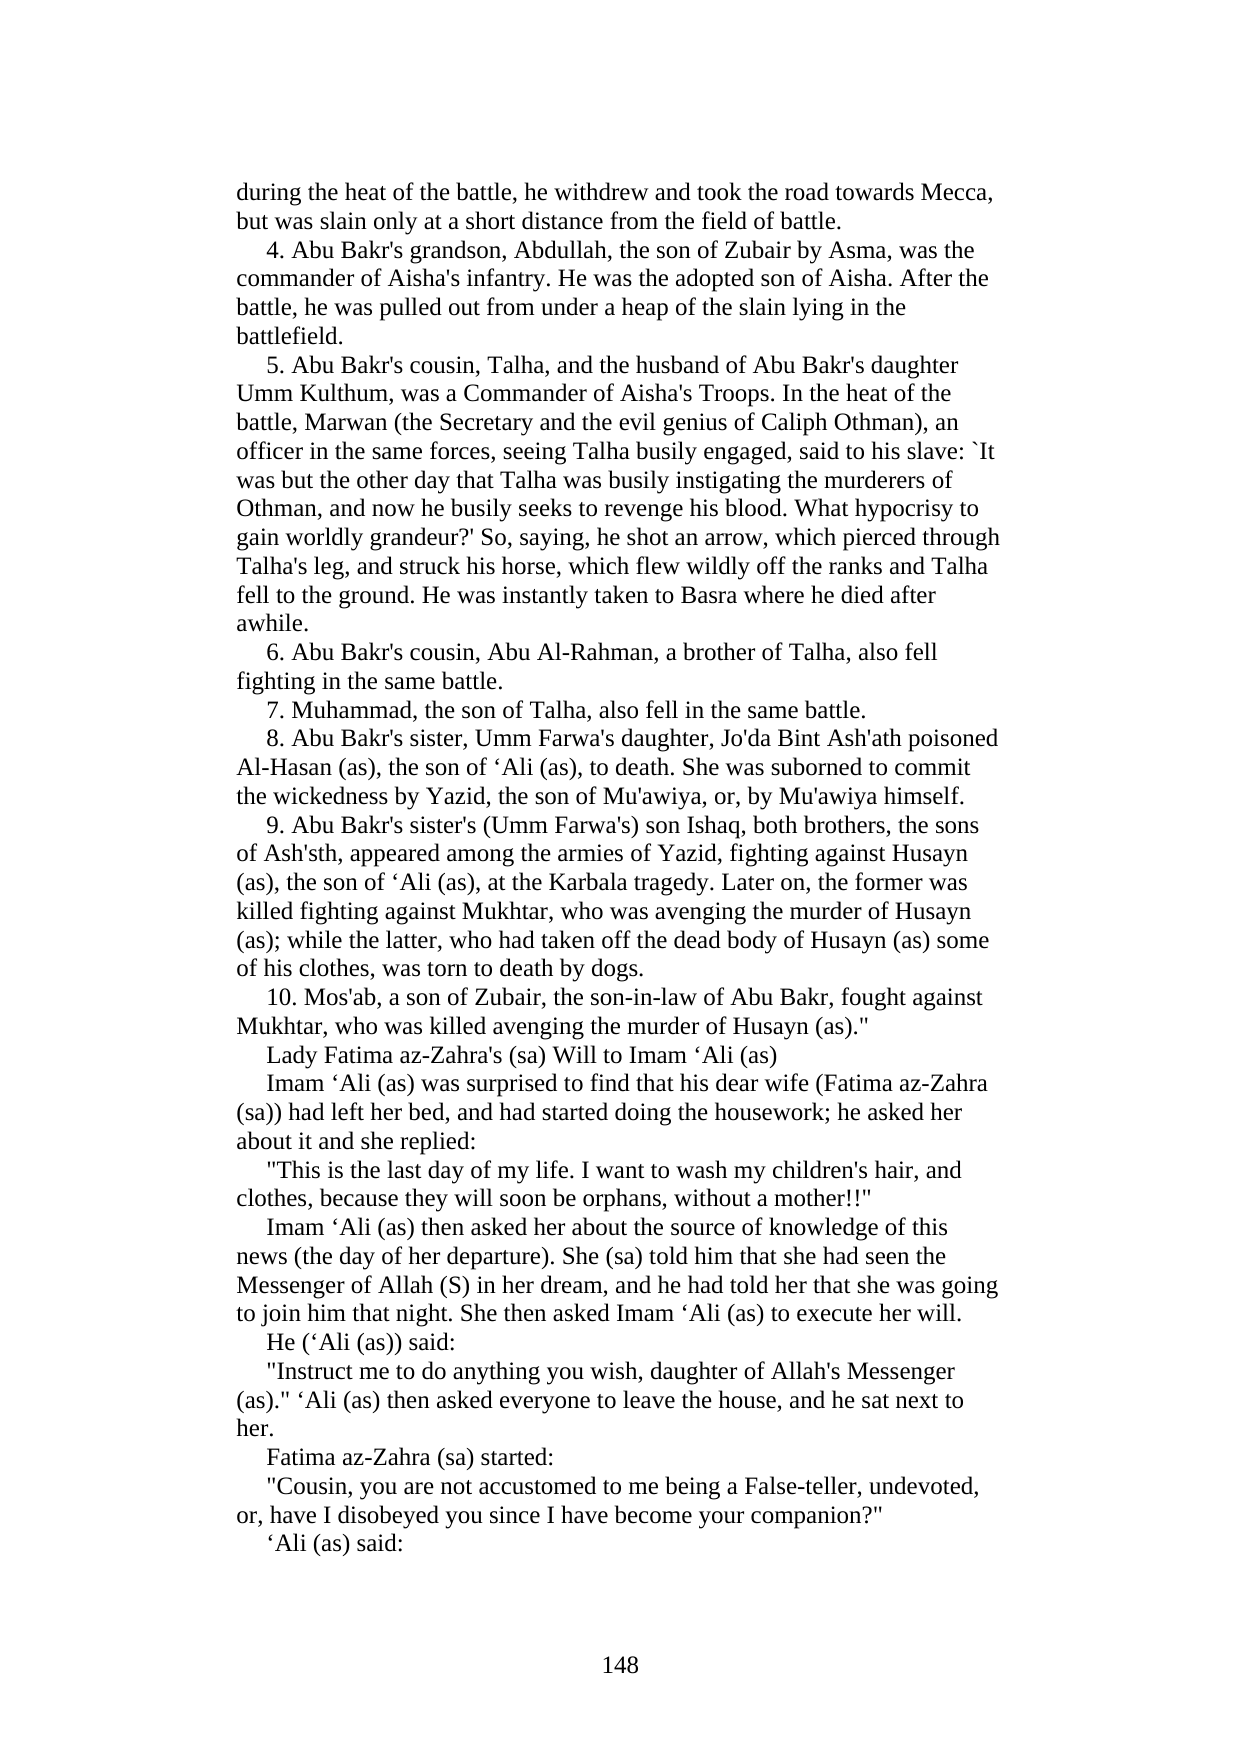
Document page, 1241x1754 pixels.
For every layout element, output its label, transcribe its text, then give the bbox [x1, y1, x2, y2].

text ‘Ali (as) said: [236, 1528, 1004, 1557]
text 9. Abu Bakr's sister's (Umm Farwa's) son Ishaq, both brothers, the sons of Ash'sth, appeared among the armies of Yazid, fighting against Husayn (as), the son of ‘Ali (as), at the Karbala tragedy. Later on, the former was killed fighting against Mukhtar, who was avenging the murder of Husayn (as); while the latter, who had taken off the dead body of Husayn (as) some of his clothes, was torn to death by dogs. [236, 810, 1004, 982]
text Fatima az-Zahra (sa) started: [236, 1442, 1004, 1471]
text He (‘Ali (as)) said: [236, 1327, 1004, 1356]
text 10. Mos'ab, a son of Zubair, the son-in-law of Abu Bakr, fought against Mukhtar, who was killed avenging the murder of Husayn (as)." [236, 982, 1004, 1040]
text 8. Abu Bakr's sister, Umm Farwa's daughter, Jo'da Bint Ash'ath poisoned Al-Hasan (as), the son of ‘Ali (as), to death. She was suborned to commit the wickedness by Yazid, the son of Mu'awiya, or, by Mu'awiya himself. [236, 723, 1004, 810]
text 4. Abu Bakr's grandson, Abdullah, the son of Zubair by Asma, was the commander of Aisha's infantry. He was the adopted son of Aisha. After the battle, he was pulled out from under a heap of the slain lying in the battlefield. [236, 235, 1004, 350]
text "This is the last day of my life. I want to wash my children's hair, and clothes, because they will soon be orphans, without a mother!!" [236, 1155, 1004, 1212]
text 6. Abu Bakr's cousin, Abu Al-Rahman, a brother of Talha, also fell fighting in the same battle. [236, 637, 1004, 695]
text Lady Fatima az-Zahra's (sa) Will to Imam ‘Ali (as) [236, 1040, 1004, 1068]
text 7. Muhammad, the son of Talha, also fell in the same battle. [236, 695, 1004, 723]
text "Cousin, you are not accustomed to me being a False-teller, undevoted, or, have I disobeyed you since I have become your companion?" [236, 1471, 1004, 1528]
text Imam ‘Ali (as) was surprised to find that his dear wife (Fatima az-Zahra (sa)) had left her bed, and had started doing the housework; he asked her about it and she replied: [236, 1068, 1004, 1155]
text Imam ‘Ali (as) then asked her about the source of know­ledge of this news (the day of her departure). She (sa) told him that she had seen the Messenger of Allah (S) in her dream, and he had told her that she was going to join him that night. She then asked Imam ‘Ali (as) to execute her will. [236, 1212, 1004, 1327]
text "Instruct me to do anything you wish, daughter of Allah's Messenger (as)." ‘Ali (as) then asked everyone to leave the house, and he sat next to her. [236, 1356, 1004, 1442]
text 5. Abu Bakr's cousin, Talha, and the husband of Abu Bakr's daughter Umm Kulthum, was a Commander of Aisha's Troops. In the heat of the battle, Marwan (the Secretary and the evil genius of Caliph Othman), an officer in the same forces, seeing Talha busily engaged, said to his slave: `It was but the other day that Talha was busily instigating the murderers of Othman, and now he busily seeks to revenge his blood. What hypocrisy to gain worldly grandeur?' So, saying, he shot an arrow, which pierced through Talha's leg, and struck his horse, which flew wildly off the ranks and Talha fell to the ground. He was instantly taken to Basra where he died after awhile. [236, 350, 1004, 637]
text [236, 177, 1004, 235]
